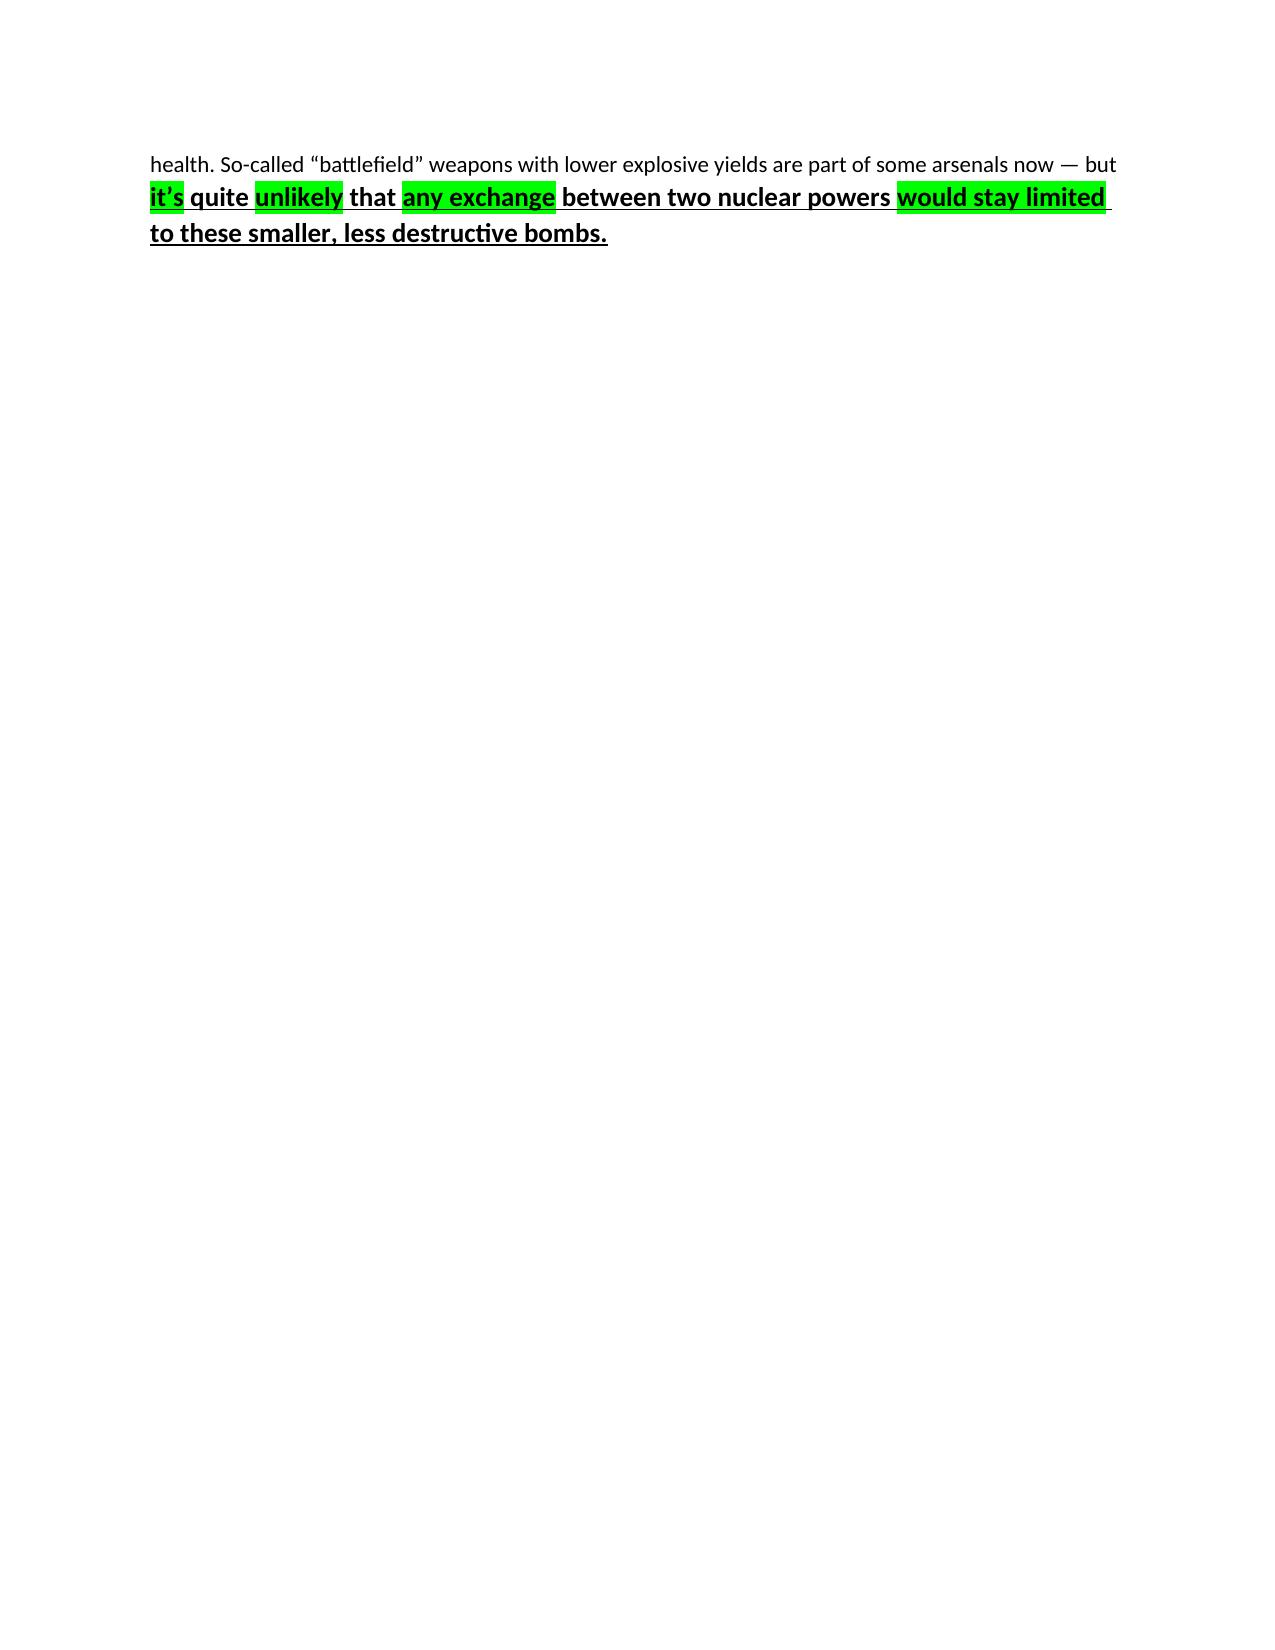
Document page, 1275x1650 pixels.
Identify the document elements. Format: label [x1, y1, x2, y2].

text [150, 150, 1125, 249]
